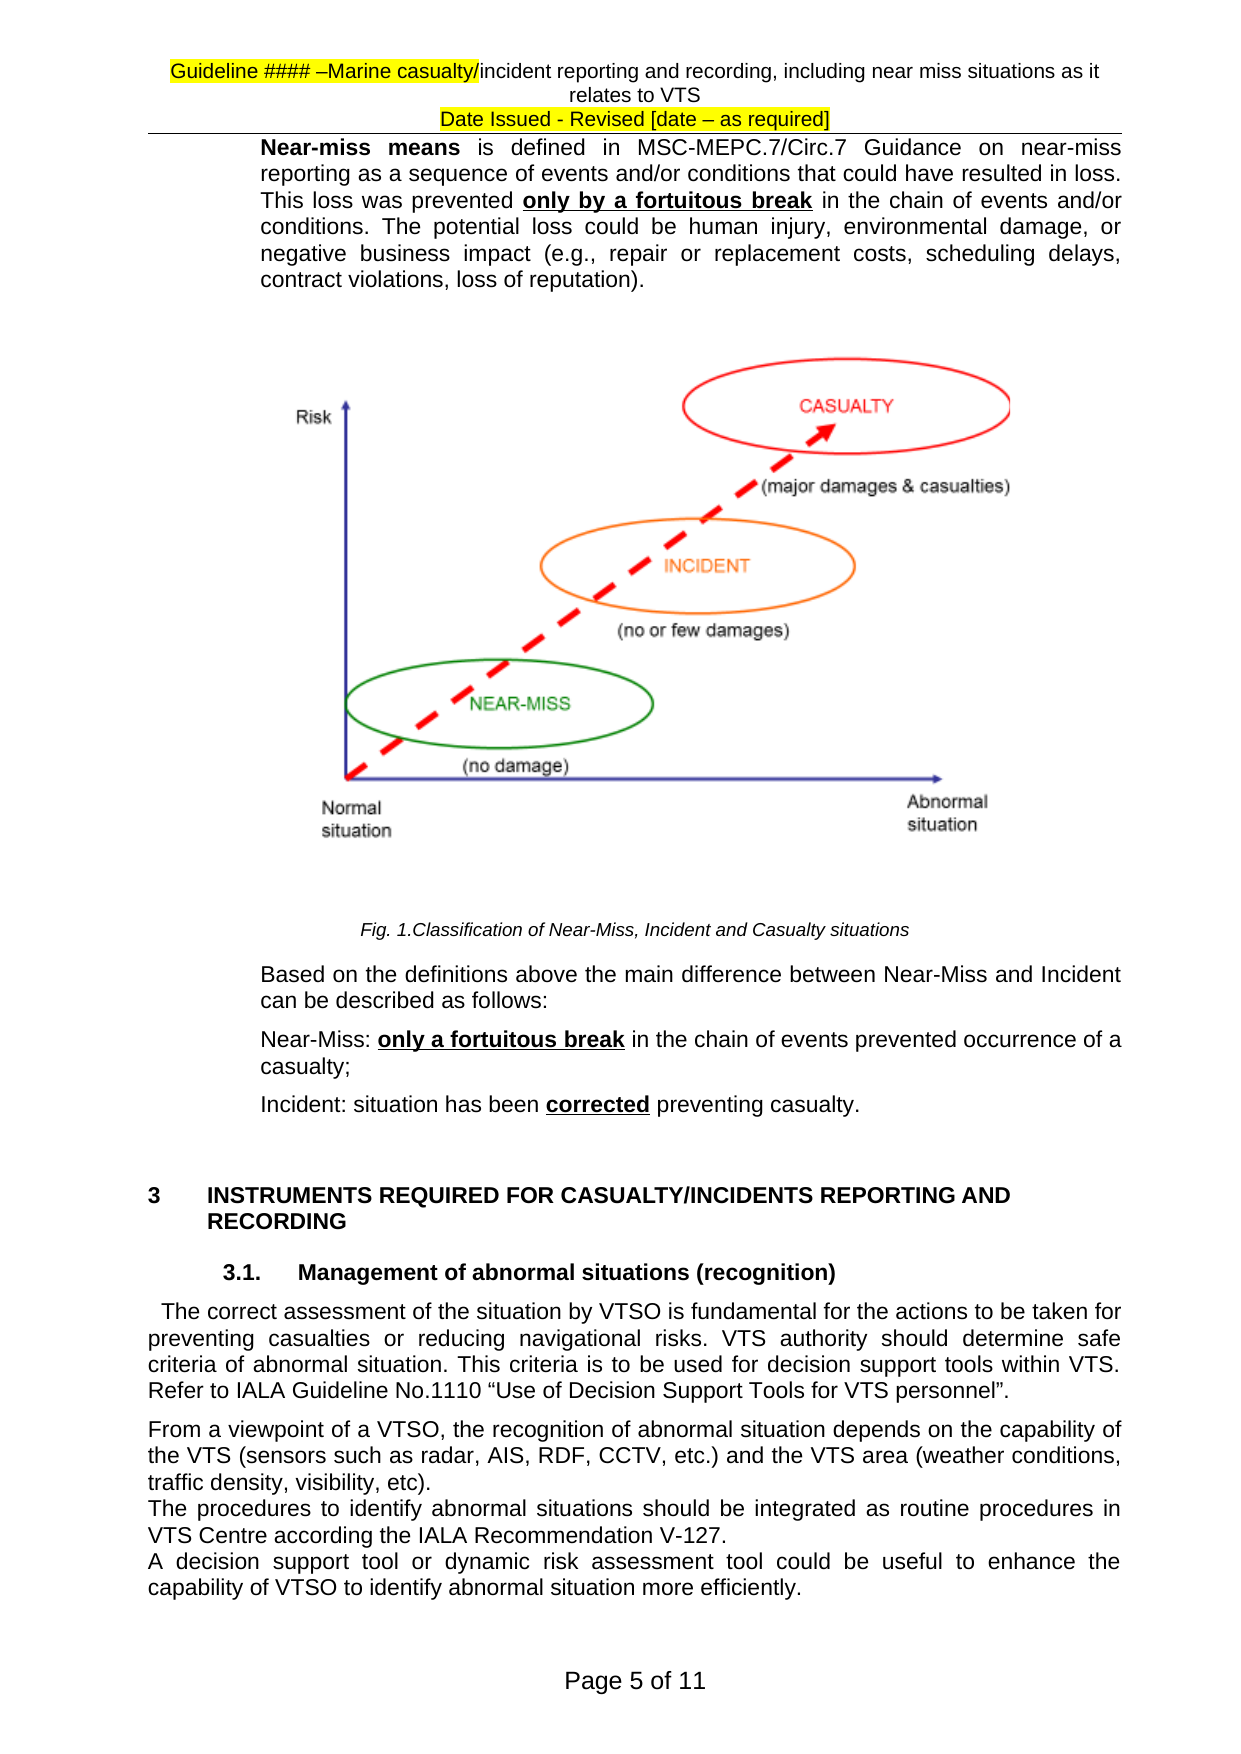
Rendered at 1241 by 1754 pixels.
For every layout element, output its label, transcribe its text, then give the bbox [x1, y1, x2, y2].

list Based on the definitions above the main difference between Near-Miss and Incident can be described as follows: [260, 961, 1122, 1014]
subtitle Instruments required for Casualty/Incidents reporting and recording [148, 1182, 1122, 1234]
text A decision support tool or dynamic risk assessment tool could be useful to enhance the capability of VTSO to identify abnormal situation more efficiently. [148, 1548, 1122, 1601]
subtitle Management of abnormal situations (recognition) [223, 1259, 1122, 1286]
list Incident: situation has been corrected preventing casualty. [260, 1091, 1122, 1118]
picture [260, 343, 1011, 907]
text From a viewpoint of a VTSO, the recognition of abnormal situation depends on the capability of the VTS (sensors such as radar, AIS, RDF, CCTV, etc.) and the VTS area (weather conditions, traffic density, visibility, etc). [148, 1416, 1122, 1495]
text The correct assessment of the situation by VTSO is fundamental for the actions to be taken for preventing casualties or reducing navigational risks. VTS authority should determine safe criteria of abnormal situation. This criteria is to be used for decision support tools within VTS. Refer to IALA Guideline No.1110 “Use of Decision Support Tools for VTS personnel”. [148, 1298, 1122, 1404]
list Near-miss means is defined in MSC-MEPC.7/Circ.7 Guidance on near-miss reporting as a sequence of events and/or conditions that could have resulted in loss. This loss was prevented only by a fortuitous break in the chain of events and/or conditions. The potential loss could be human injury, environmental damage, or negative business impact (e.g., repair or replacement costs, scheduling delays, contract violations, loss of reputation). [260, 134, 1122, 292]
list Near-Miss: only a fortuitous break in the chain of events prevented occurrence of a casualty; [260, 1026, 1122, 1079]
text The procedures to identify abnormal situations should be integrated as routine procedures in VTS Centre according the IALA Recommendation V-127. [148, 1495, 1122, 1548]
text Fig. 1.Classification of Near-Miss, Incident and Casualty situations [148, 919, 1122, 940]
